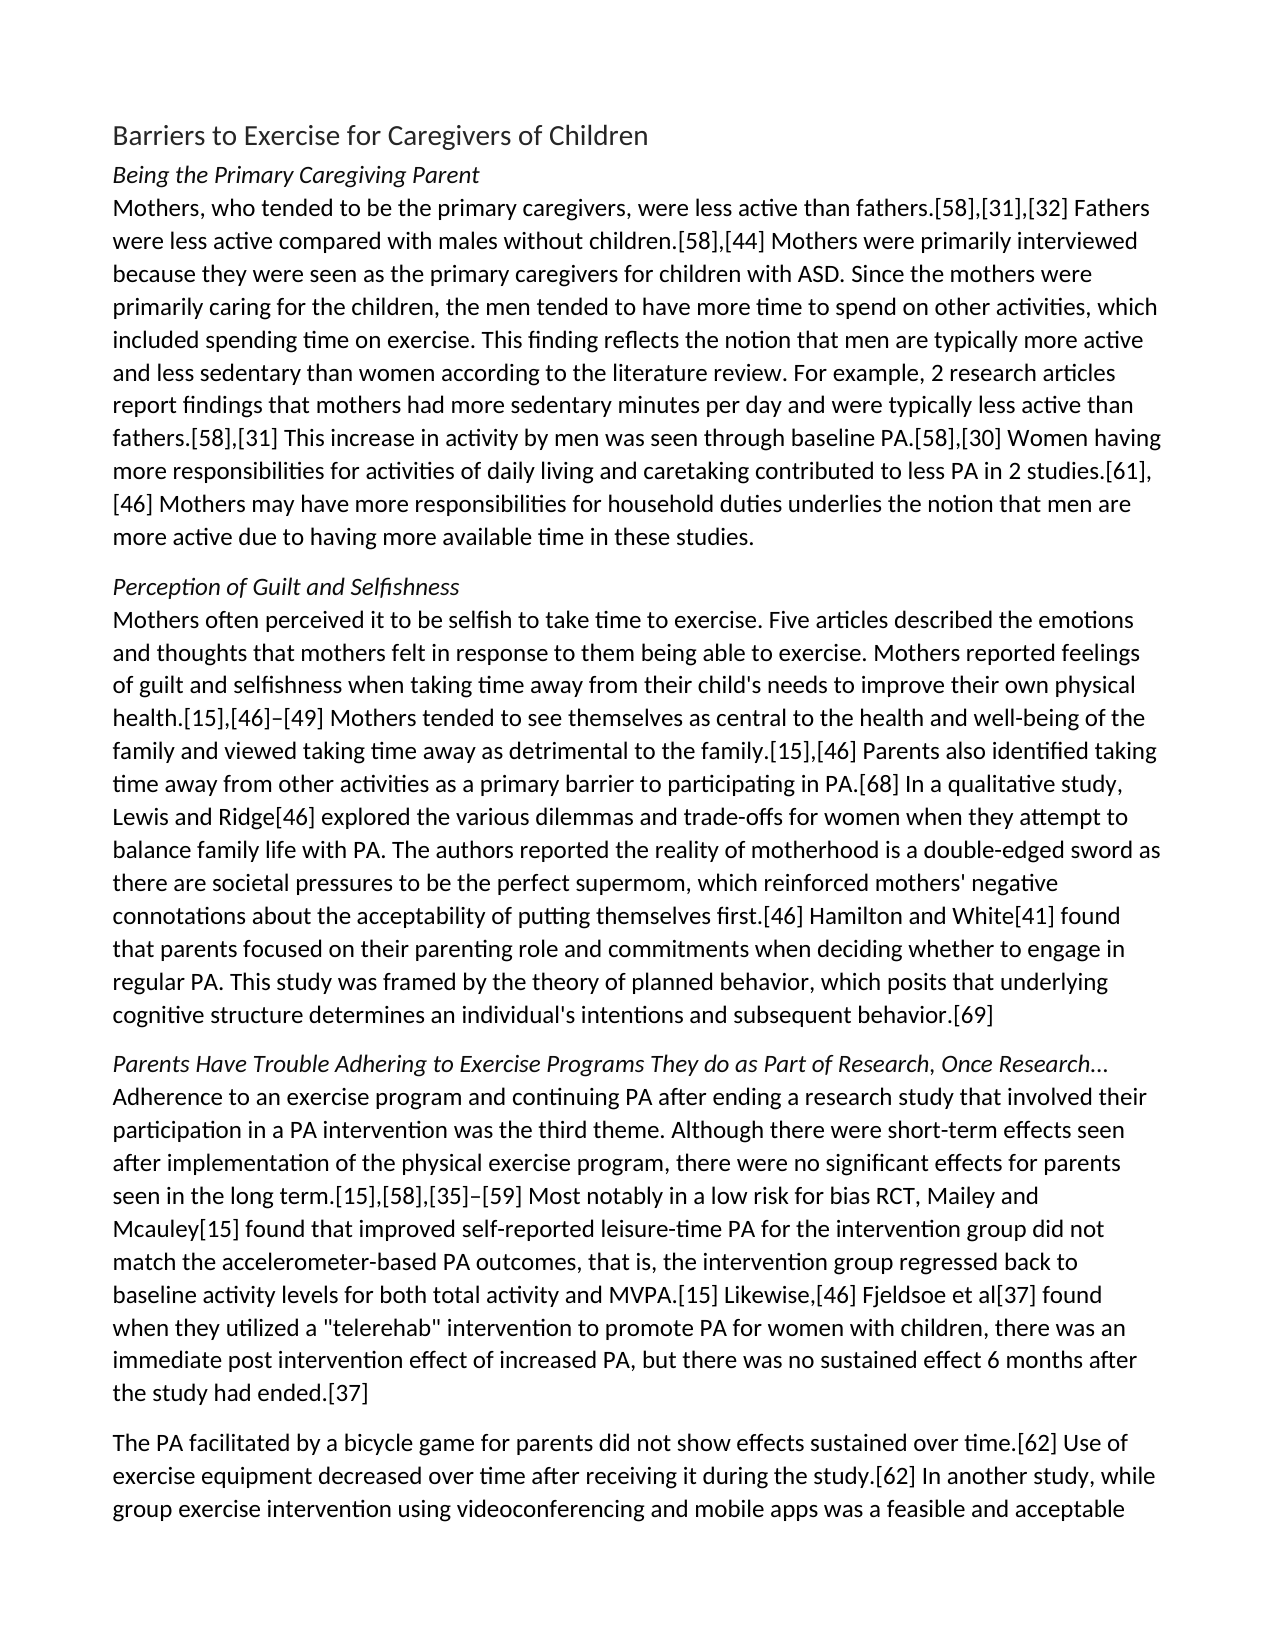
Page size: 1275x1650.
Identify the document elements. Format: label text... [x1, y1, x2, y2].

text Adherence to an exercise program and continuing PA after ending a research study that involved their participation in a PA intervention was the third theme. Although there were short-term effects seen after implementation of the physical exercise program, there were no significant effects for parents seen in the long term.[15],[58],[35]–[59] Most notably in a low risk for bias RCT, Mailey and Mcauley[15] found that improved self-reported leisure-time PA for the intervention group did not match the accelerometer-based PA outcomes, that is, the intervention group regressed back to baseline activity levels for both total activity and MVPA.[15] Likewise,[46] Fjeldsoe et al[37] found when they utilized a "telerehab" intervention to promote PA for women with children, there was an immediate post intervention effect of increased PA, but there was no sustained effect 6 months after the study had ended.[37] [112, 1081, 1162, 1408]
text Mothers often perceived it to be selfish to take time to exercise. Five articles described the emotions and thoughts that mothers felt in response to them being able to exercise. Mothers reported feelings of guilt and selfishness when taking time away from their child's needs to improve their own physical health.[15],[46]–[49] Mothers tended to see themselves as central to the health and well-being of the family and viewed taking time away as detrimental to the family.[15],[46] Parents also identified taking time away from other activities as a primary barrier to participating in PA.[68] In a qualitative study, Lewis and Ridge[46] explored the various dilemmas and trade-offs for women when they attempt to balance family life with PA. The authors reported the reality of motherhood is a double-edged sword as there are societal pressures to be the perfect supermom, which reinforced mothers' negative connotations about the acceptability of putting themselves first.[46] Hamilton and White[41] found that parents focused on their parenting role and commitments when deciding whether to engage in regular PA. This study was framed by the theory of planned behavior, which posits that underlying cognitive structure determines an individual's intentions and subsequent behavior.[69] [112, 604, 1162, 1029]
text Mothers, who tended to be the primary caregivers, were less active than fathers.[58],[31],[32] Fathers were less active compared with males without children.[58],[44] Mothers were primarily interviewed because they were seen as the primary caregivers for children with ASD. Since the mothers were primarily caring for the children, the men tended to have more time to spend on other activities, which included spending time on exercise. This finding reflects the notion that men are typically more active and less sedentary than women according to the literature review. For example, 2 research articles report findings that mothers had more sedentary minutes per day and were typically less active than fathers.[58],[31] This increase in activity by men was seen through baseline PA.[58],[30] Women having more responsibilities for activities of daily living and caretaking contributed to less PA in 2 studies.[61],[46] Mothers may have more responsibilities for household duties underlies the notion that men are more active due to having more available time in these studies. [112, 192, 1162, 552]
subtitle Parents Have Trouble Adhering to Exercise Programs They do as Part of Research, Once Research... [112, 1048, 1162, 1079]
subtitle Perception of Guilt and Selfishness [112, 571, 1162, 601]
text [112, 1427, 1162, 1523]
subtitle Barriers to Exercise for Caregivers of Children [112, 117, 1162, 152]
subtitle Being the Primary Caregiving Parent [112, 159, 1162, 190]
